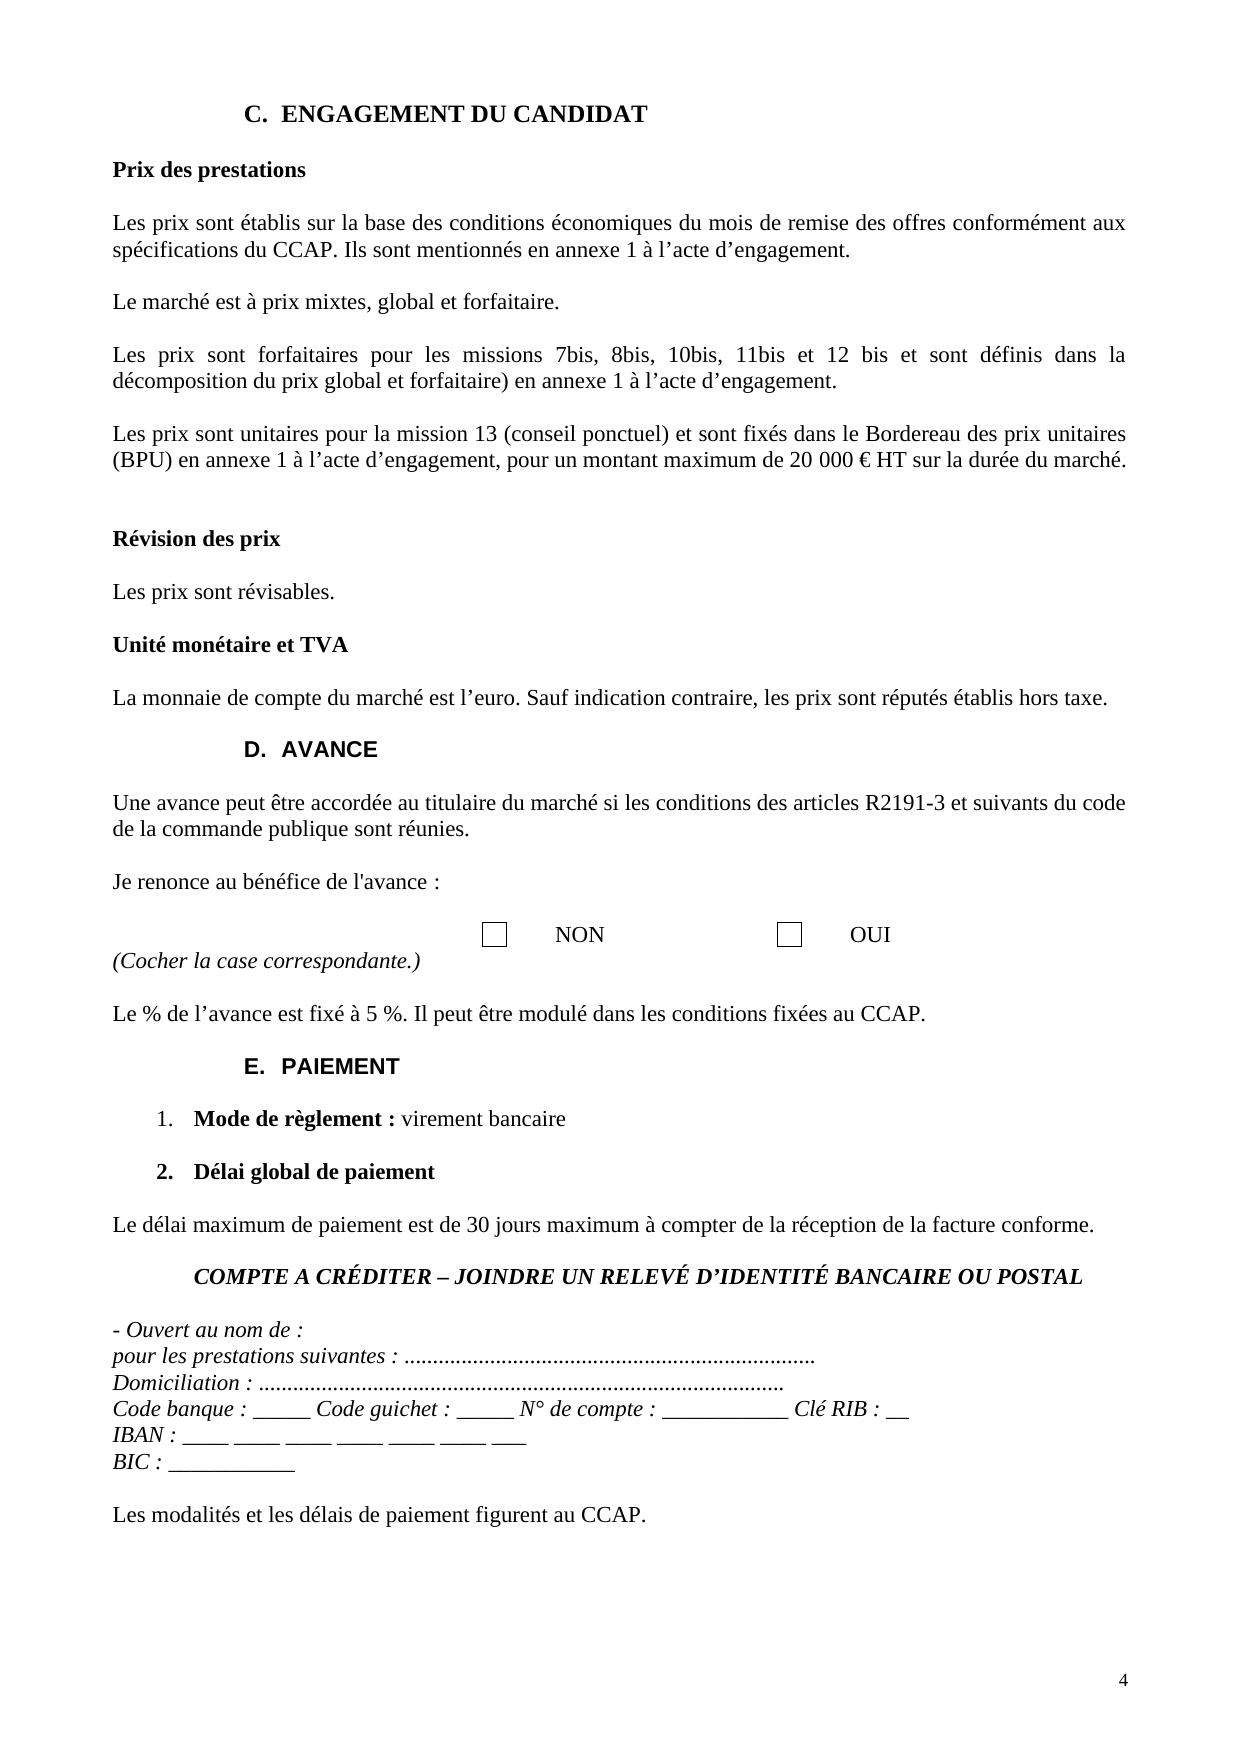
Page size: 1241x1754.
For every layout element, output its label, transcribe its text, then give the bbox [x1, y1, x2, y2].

text Les prix sont forfaitaires pour les missions 7bis, 8bis, 10bis, 11bis et 12 bis et sont définis dans la décomposition du prix global et forfaitaire) en annexe 1 à l’acte d’engagement. [112, 341, 1128, 394]
text Le marché est à prix mixtes, global et forfaitaire. [112, 288, 1128, 315]
text (Cocher la case correspondante.) [112, 947, 1128, 973]
text Les prix sont unitaires pour la mission 13 (conseil ponctuel) et sont fixés dans le Bordereau des prix unitaires (BPU) en annexe 1 à l’acte d’engagement, pour un montant maximum de 20 000 € HT sur la durée du marché. [112, 420, 1128, 473]
text Unité monétaire et TVA [112, 631, 1128, 657]
text Les prix sont révisables. [112, 578, 1128, 604]
text Une avance peut être accordée au titulaire du marché si les conditions des articles R2191-3 et suivants du code de la commande publique sont réunies. [112, 789, 1128, 842]
text La monnaie de compte du marché est l’euro. Sauf indication contraire, les prix sont réputés établis hors taxe. [112, 684, 1128, 710]
list ENGAGEMENT DU CANDIDAT [244, 99, 1128, 128]
text pour les prestations suivantes : ........................................................................ [112, 1342, 1128, 1369]
text IBAN : ____ ____ ____ ____ ____ ____ ___ [112, 1422, 1128, 1448]
list Mode de règlement : virement bancaire [156, 1105, 1128, 1132]
text Domiciliation : ............................................................................................ [112, 1369, 1128, 1395]
text Prix des prestations [112, 157, 1128, 183]
text Révision des prix [112, 526, 1128, 552]
text BIC : ___________ [112, 1448, 1128, 1474]
text Je renonce au bénéfice de l'avance : [112, 868, 1128, 894]
text Les prix sont établis sur la base des conditions économiques du mois de remise des offres conformément aux spécifications du CCAP. Ils sont mentionnés en annexe 1 à l’acte d’engagement. [112, 209, 1128, 262]
text Le % de l’avance est fixé à 5 %. Il peut être modulé dans les conditions fixées au CCAP. [112, 1000, 1128, 1026]
list PAIEMENT [244, 1053, 1128, 1079]
list AVANCE [244, 736, 1128, 763]
text Les modalités et les délais de paiement figurent au CCAP. [112, 1501, 1128, 1527]
text NON OUI [112, 921, 1128, 947]
text Le délai maximum de paiement est de 30 jours maximum à compter de la réception de la facture conforme. [112, 1211, 1128, 1237]
text COMPTE A CRÉDITER – JOINDRE UN RELEVÉ D’IDENTITÉ BANCAIRE OU POSTAL [194, 1263, 1128, 1290]
text - Ouvert au nom de : [112, 1316, 1128, 1342]
text Code banque : _____ Code guichet : _____ N° de compte : ___________ Clé RIB : __ [112, 1395, 1128, 1422]
list Délai global de paiement [156, 1158, 1128, 1184]
